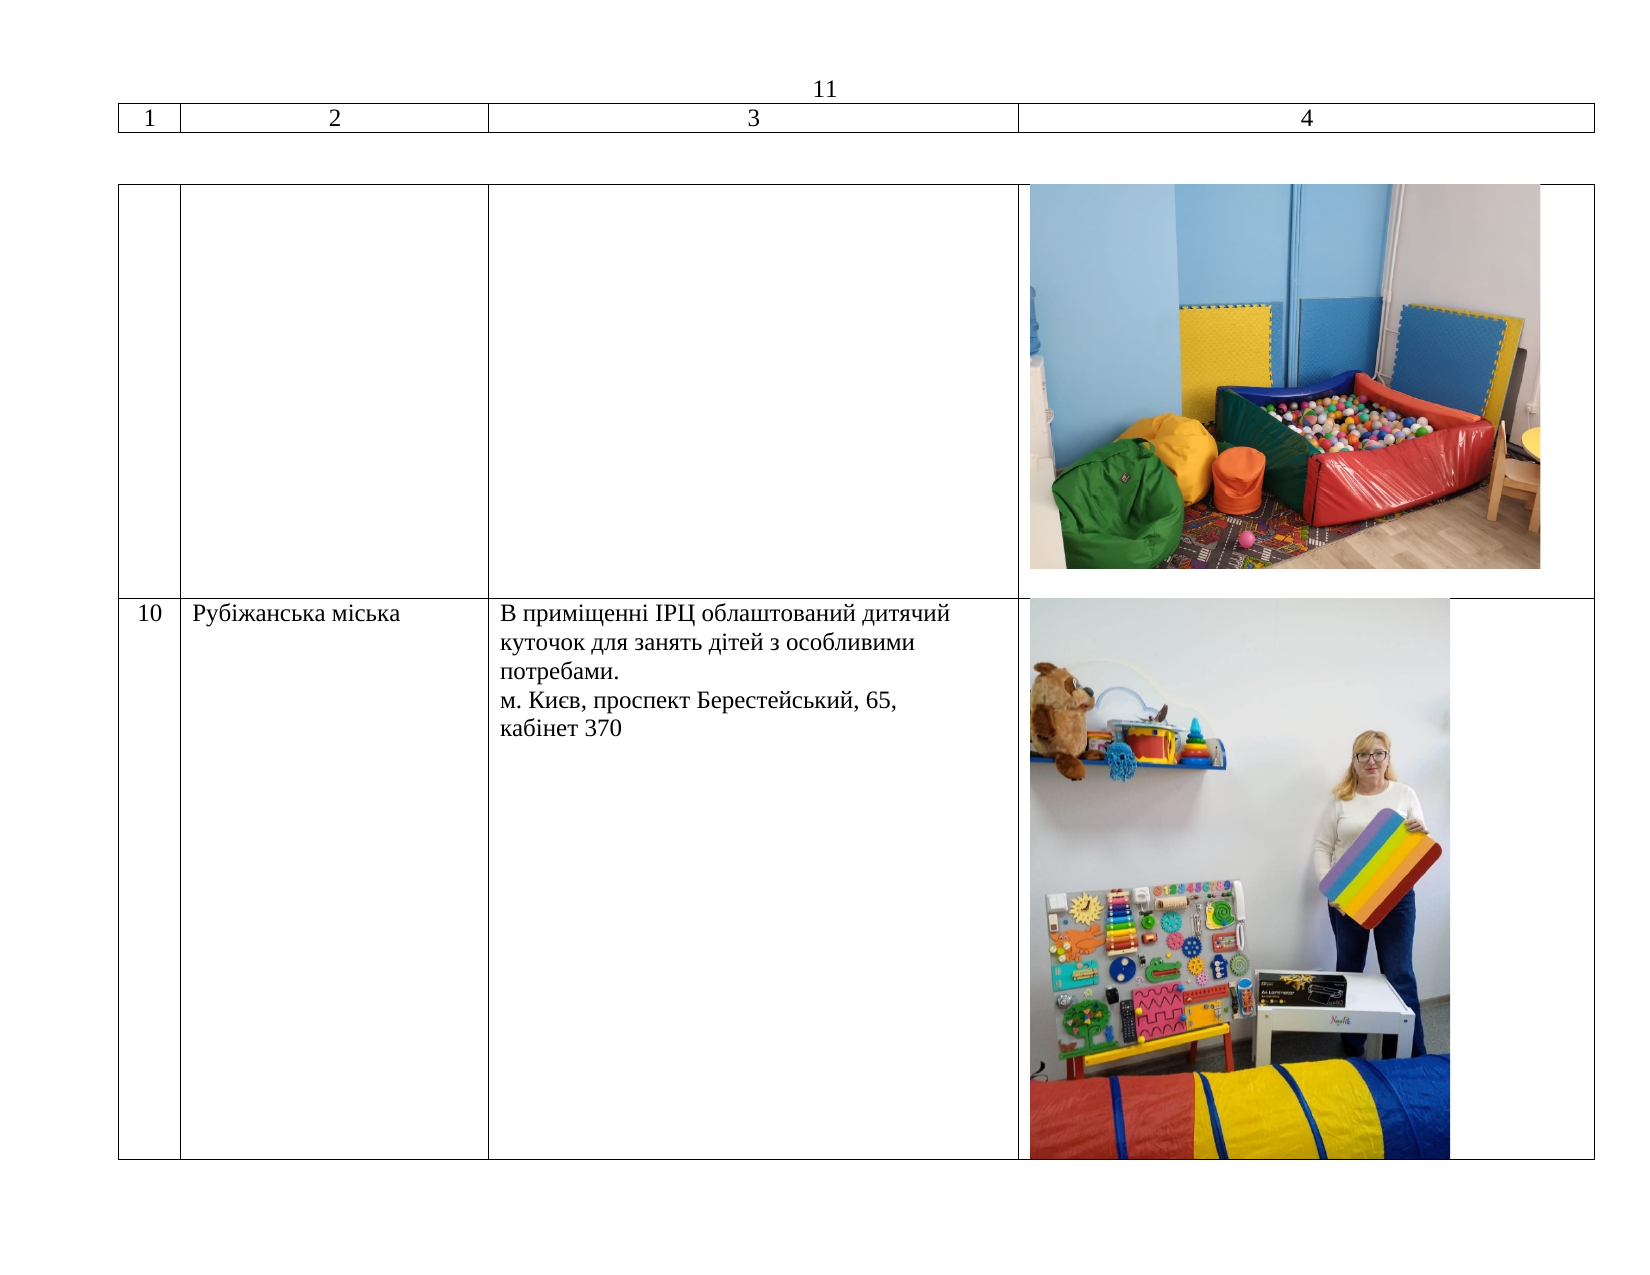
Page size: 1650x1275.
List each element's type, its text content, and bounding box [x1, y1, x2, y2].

table_cell 10 [119, 599, 180, 1158]
picture [1030, 184, 1541, 569]
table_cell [181, 185, 488, 597]
table_cell [1450, 599, 1594, 1158]
table_cell Рубіжанська міська [181, 599, 488, 1158]
table_cell [1019, 185, 1594, 597]
table_cell В приміщенні ІРЦ облаштований дитячий куточок для занять дітей з особливими потребами. м. Києв, проспект Берестейський, 65, кабінет 370 [489, 599, 1018, 1158]
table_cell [489, 185, 1018, 597]
picture [1030, 598, 1450, 1159]
table_cell 9 [119, 185, 180, 597]
table_cell [1019, 599, 1030, 1158]
